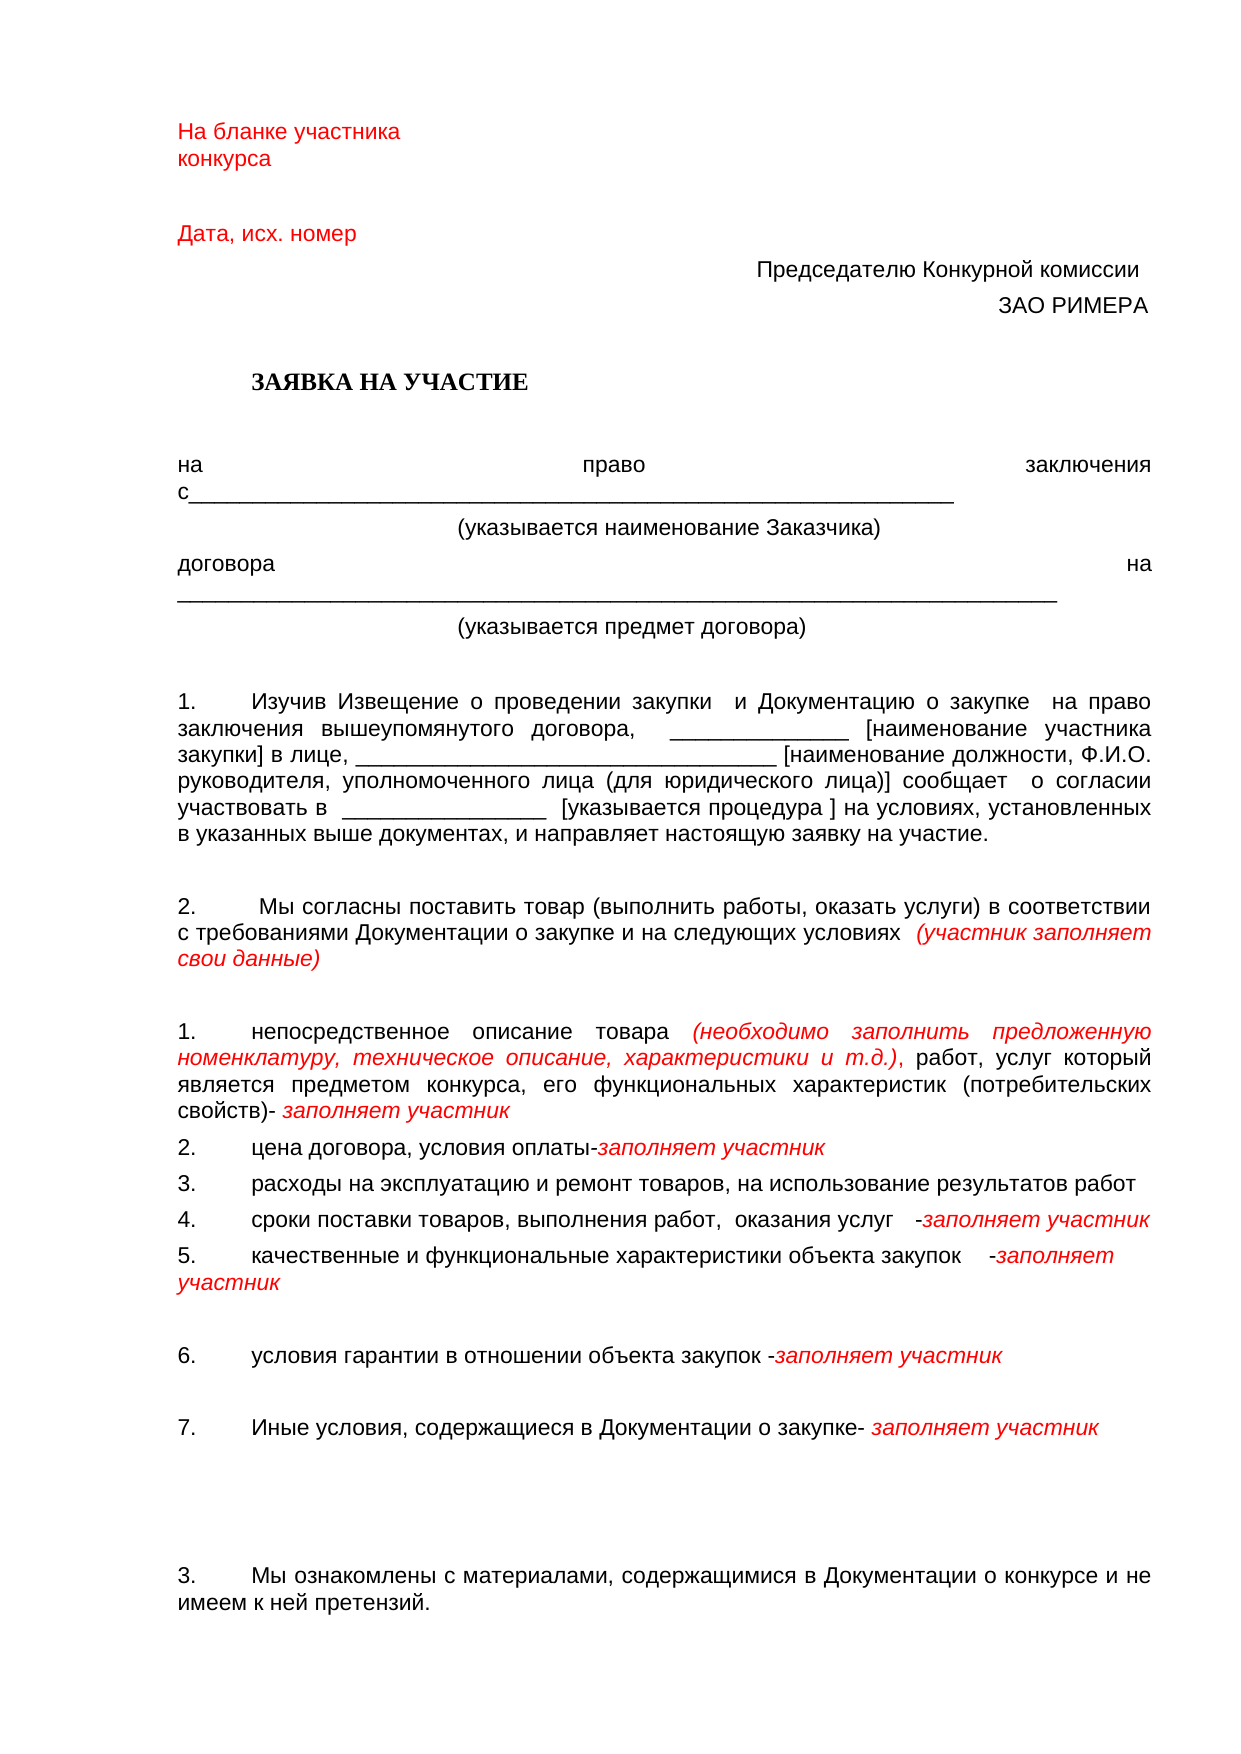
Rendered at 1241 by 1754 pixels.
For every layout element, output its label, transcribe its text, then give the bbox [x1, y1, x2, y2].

text 3. Мы ознакомлены с материалами, содержащимися в Документации о конкурсе и не имеем к ней претензий. [177, 1562, 1152, 1615]
text договора на _____________________________________________________________________ [177, 550, 1152, 603]
text Дата, исх. номер [177, 219, 1152, 246]
text На бланке участника [177, 118, 1152, 144]
text 1. непосредственное описание товара (необходимо заполнить предложенную номенклатуру, техническое описание, характеристики и т.д.), работ, услуг который является предметом конкурса, его функциональных характеристик (потребительских свойств)- заполняет участник [177, 1018, 1152, 1123]
subtitle ЗАЯВКА НА УЧАСТИЕ [177, 367, 1152, 396]
text 7. Иные условия, содержащиеся в Документации о закупке- заполняет участник [177, 1414, 1152, 1441]
text 4. сроки поставки товаров, выполнения работ, оказания услуг -заполняет участник [177, 1206, 1152, 1232]
text (указывается наименование Заказчика) [177, 514, 1152, 540]
text 3. расходы на эксплуатацию и ремонт товаров, на использование результатов работ [177, 1170, 1152, 1196]
text 2. цена договора, условия оплаты-заполняет участник [177, 1133, 1152, 1160]
text 5. качественные и функциональные характеристики объекта закупок -заполняет участник [177, 1242, 1152, 1295]
text Председателю Конкурной комиссии [177, 256, 1152, 282]
text 6. условия гарантии в отношении объекта закупок -заполняет участник [177, 1342, 1152, 1368]
text на право заключения с____________________________________________________________ [177, 451, 1152, 504]
text ЗАО РИМЕРА [177, 292, 1152, 319]
text 1. Изучив Извещение о проведении закупки и Документацию о закупке на право заключения вышеупомянутого договора, ______________ [наименование участника закупки] в лице, _________________________________ [наименование должности, Ф.И.О. руководителя, уполномоченного лица (для юридического лица)] сообщает о согласии участвовать в ________________ [указывается процедура ] на условиях, установленных в указанных выше документах, и направляет настоящую заявку на участие. [177, 688, 1152, 846]
text конкурса [177, 144, 1152, 171]
text (указывается предмет договора) [177, 613, 1152, 639]
text 2. Мы согласны поставить товар (выполнить работы, оказать услуги) в соответствии с требованиями Документации о закупке и на следующих условиях (участник заполняет свои данные) [177, 893, 1152, 972]
